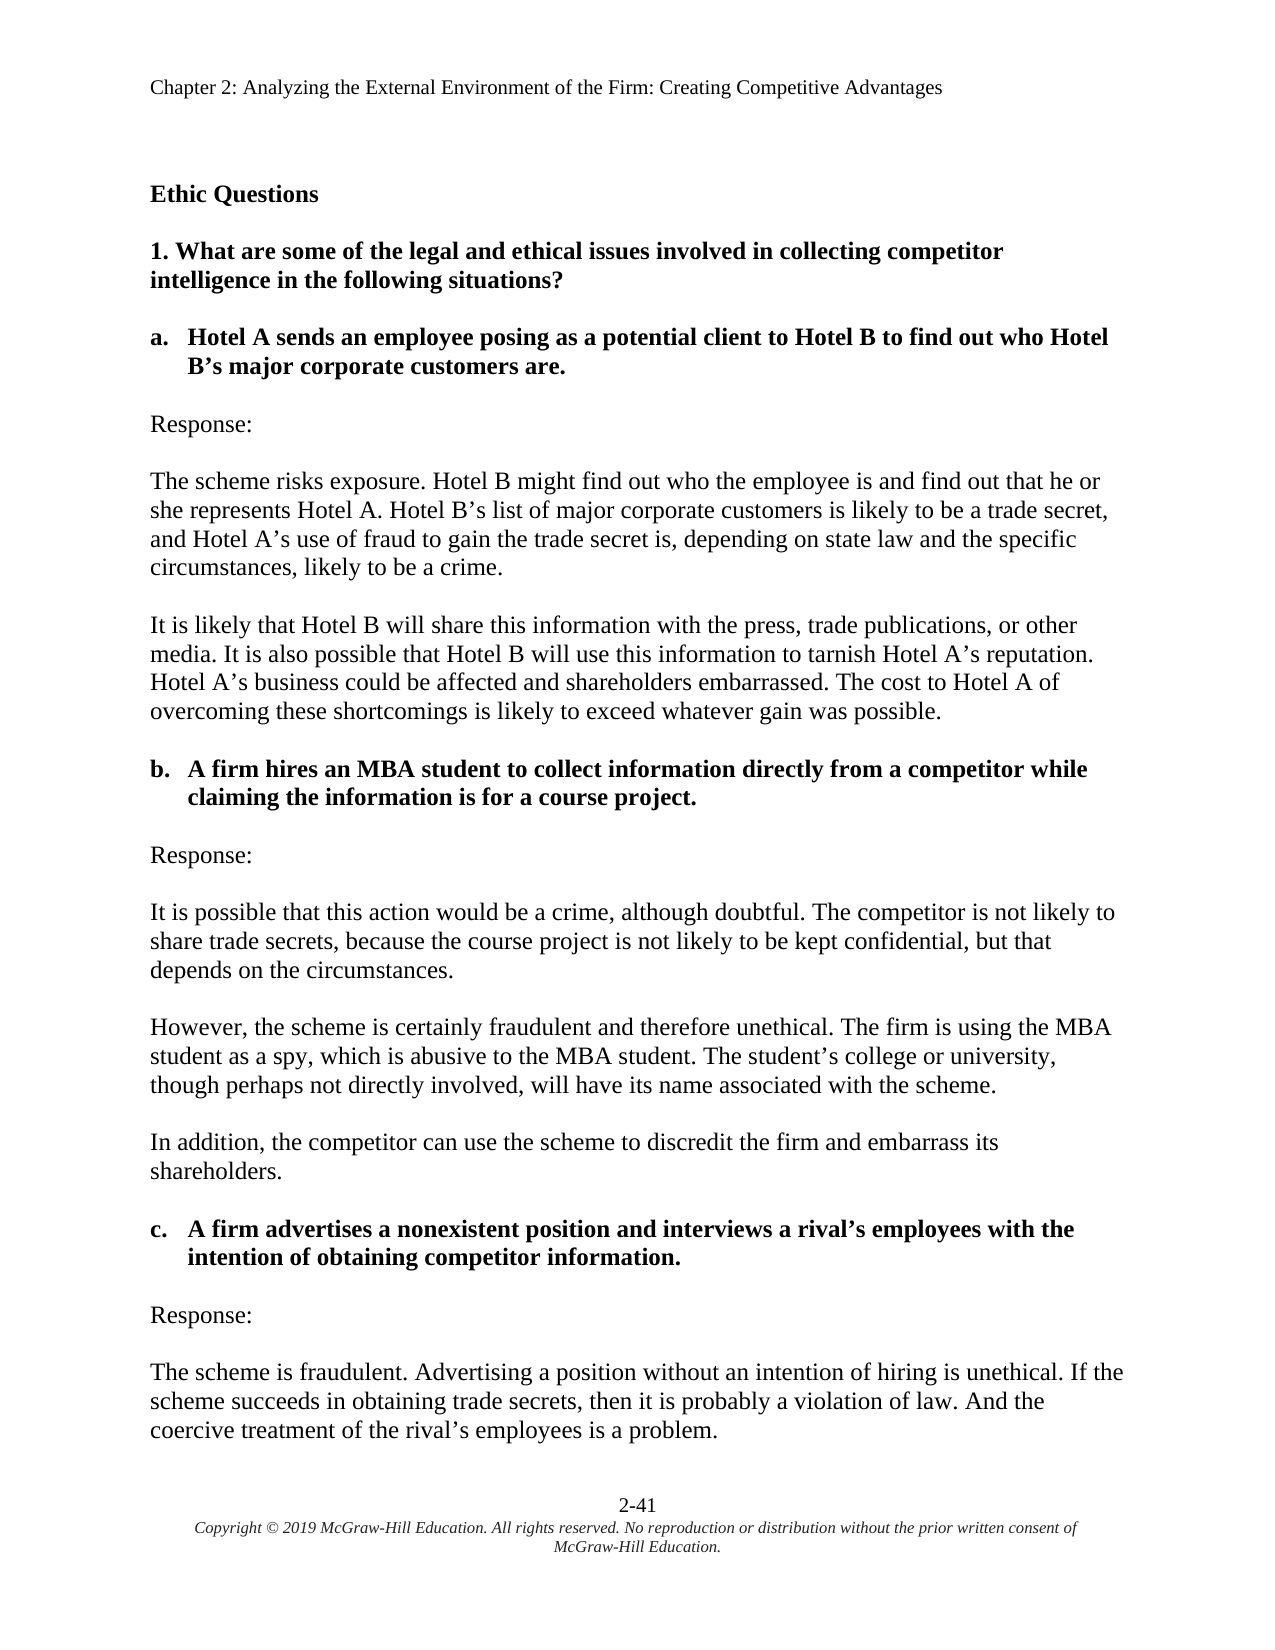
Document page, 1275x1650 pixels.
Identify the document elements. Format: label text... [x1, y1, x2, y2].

text It is possible that this action would be a crime, although doubtful. The competitor is not likely to share trade secrets, because the course project is not likely to be kept confidential, but that depends on the circumstances. [150, 897, 1125, 984]
text In addition, the competitor can use the scheme to discredit the firm and embarrass its shareholders. [150, 1127, 1125, 1185]
text b. A firm hires an MBA student to collect information directly from a competitor while claiming the information is for a course project. [150, 754, 1125, 811]
text However, the scheme is certainly fraudulent and therefore unethical. The firm is using the MBA student as a spy, which is abusive to the MBA student. The student’s college or university, though perhaps not directly involved, will have its name associated with the scheme. [150, 1012, 1125, 1099]
text It is likely that Hotel B will share this information with the press, trade publications, or other media. It is also possible that Hotel B will use this information to tarnish Hotel A’s reputation. Hotel A’s business could be affected and shareholders embarrassed. The cost to Hotel A of overcoming these shortcomings is likely to exceed whatever gain was possible. [150, 610, 1125, 725]
list A firm advertises a nonexistent position and interviews a rival’s employees with the intention of obtaining competitor information. [150, 1214, 1125, 1271]
text The scheme is fraudulent. Advertising a position without an intention of hiring is unethical. If the scheme succeeds in obtaining trade secrets, then it is probably a violation of law. And the coercive treatment of the rival’s employees is a problem. [150, 1357, 1125, 1444]
text 1. What are some of the legal and ethical issues involved in collecting competitor intelligence in the following situations? [150, 236, 1125, 294]
text Response: [150, 409, 1125, 437]
text Ethic Questions [150, 179, 1125, 207]
text a. Hotel A sends an employee posing as a potential client to Hotel B to find out who Hotel B’s major corporate customers are. [150, 322, 1125, 380]
text Response: [150, 1300, 1125, 1329]
text Response: [150, 840, 1125, 869]
text The scheme risks exposure. Hotel B might find out who the employee is and find out that he or she represents Hotel A. Hotel B’s list of major corporate customers is likely to be a trade secret, and Hotel A’s use of fraud to gain the trade secret is, depending on state law and the specific circumstances, likely to be a crime. [150, 466, 1125, 581]
